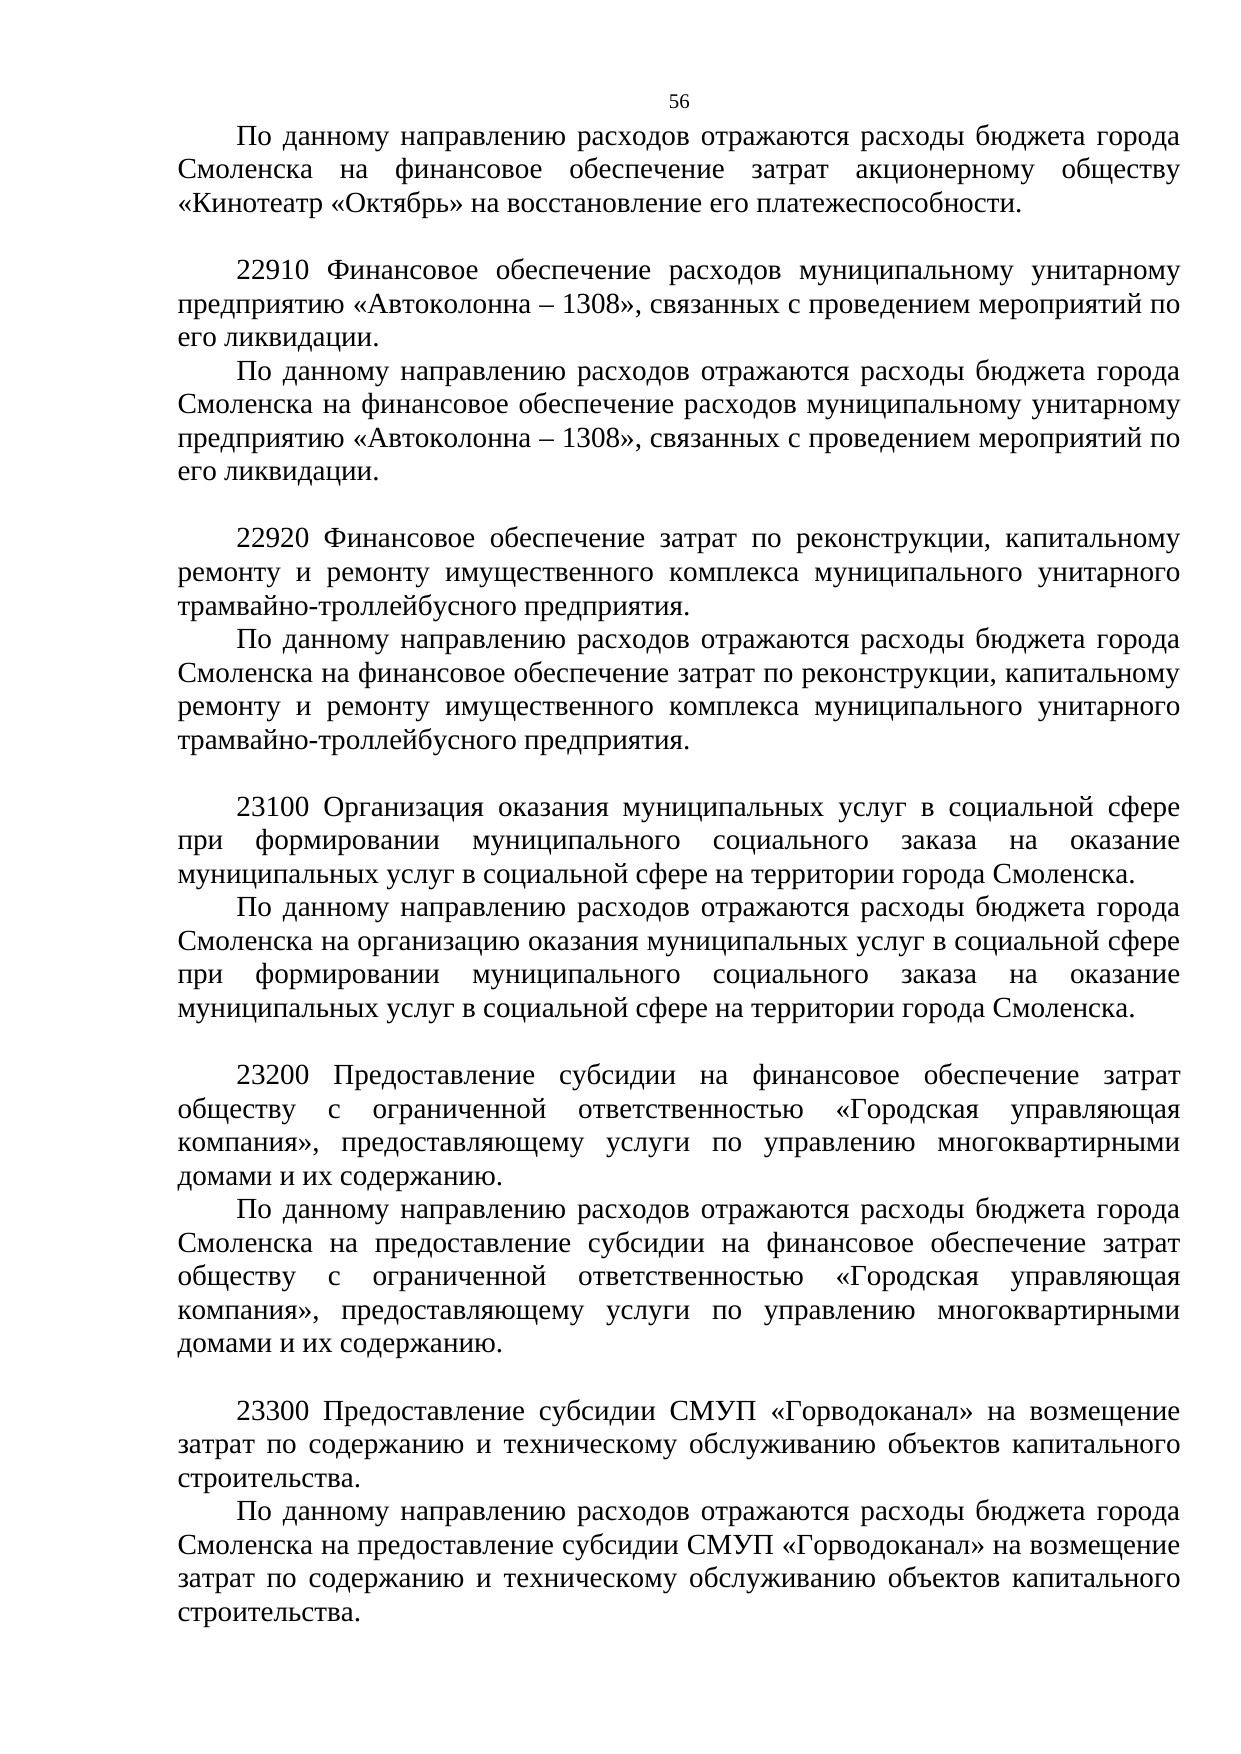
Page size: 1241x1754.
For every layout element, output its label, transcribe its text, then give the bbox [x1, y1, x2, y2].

text По данному направлению расходов отражаются расходы бюджета города Смоленска на организацию оказания муниципальных услуг в социальной сфере при формировании муниципального социального заказа на оказание муниципальных услуг в социальной сфере на территории города Смоленска. [177, 889, 1181, 1024]
text 23200 Предоставление субсидии на финансовое обеспечение затрат обществу с ограниченной ответственностью «Городская управляющая компания», предоставляющему услуги по управлению многоквартирными домами и их содержанию. [177, 1057, 1181, 1191]
text По данному направлению расходов отражаются расходы бюджета города Смоленска на финансовое обеспечение расходов муниципальному унитарному предприятию «Автоколонна – 1308», связанных с проведением мероприятий по его ликвидации. [177, 353, 1181, 487]
text 22910 Финансовое обеспечение расходов муниципальному унитарному предприятию «Автоколонна – 1308», связанных с проведением мероприятий по его ликвидации. [177, 252, 1181, 353]
text 22920 Финансовое обеспечение затрат по реконструкции, капитальному ремонту и ремонту имущественного комплекса муниципального унитарного трамвайно-троллейбусного предприятия. [177, 521, 1181, 621]
text По данному направлению расходов отражаются расходы бюджета города Смоленска на предоставление субсидии на финансовое обеспечение затрат обществу с ограниченной ответственностью «Городская управляющая компания», предоставляющему услуги по управлению многоквартирными домами и их содержанию. [177, 1191, 1181, 1359]
text По данному направлению расходов отражаются расходы бюджета города Смоленска на финансовое обеспечение затрат акционерному обществу «Кинотеатр «Октябрь» на восстановление его платежеспособности. [177, 118, 1181, 219]
text 23300 Предоставление субсидии СМУП «Горводоканал» на возмещение затрат по содержанию и техническому обслуживанию объектов капитального строительства. [177, 1393, 1181, 1493]
text 23100 Организация оказания муниципальных услуг в социальной сфере при формировании муниципального социального заказа на оказание муниципальных услуг в социальной сфере на территории города Смоленска. [177, 789, 1181, 889]
text По данному направлению расходов отражаются расходы бюджета города Смоленска на предоставление субсидии СМУП «Горводоканал» на возмещение затрат по содержанию и техническому обслуживанию объектов капитального строительства. [177, 1493, 1181, 1627]
text По данному направлению расходов отражаются расходы бюджета города Смоленска на финансовое обеспечение затрат по реконструкции, капитальному ремонту и ремонту имущественного комплекса муниципального унитарного трамвайно-троллейбусного предприятия. [177, 621, 1181, 755]
